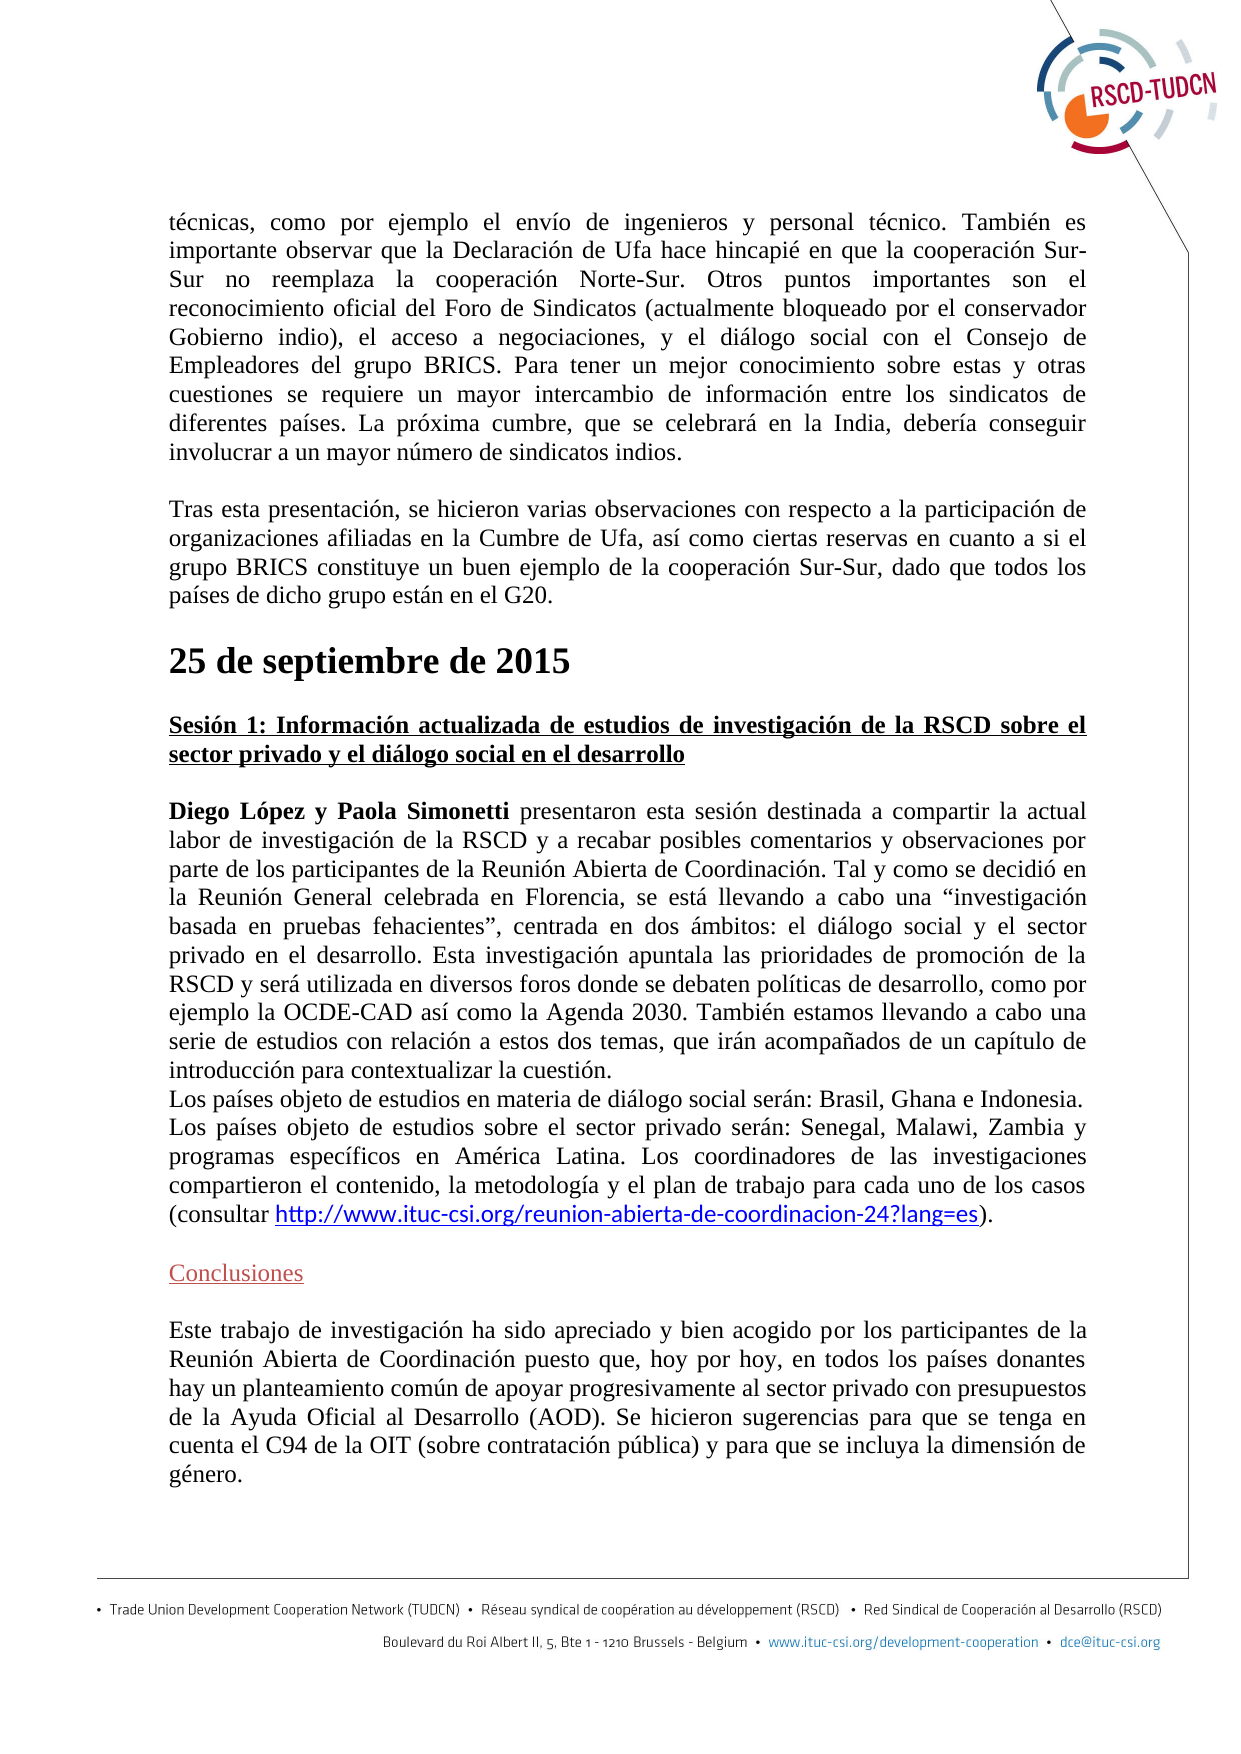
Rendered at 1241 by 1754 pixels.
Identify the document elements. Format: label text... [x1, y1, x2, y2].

picture [8, 0, 1241, 1725]
text Los países objeto de estudios en materia de diálogo social serán: Brasil, Ghana e Indonesia. [169, 1084, 1087, 1112]
text Tras esta presentación, se hicieron varias observaciones con respecto a la participación de organizaciones afiliadas en la Cumbre de Ufa, así como ciertas reservas en cuanto a si el grupo BRICS constituye un buen ejemplo de la cooperación Sur-Sur, dado que todos los países de dicho grupo están en el G20. [169, 494, 1087, 609]
text Este trabajo de investigación ha sido apreciado y bien acogido por los participantes de la Reunión Abierta de Coordinación puesto que, hoy por hoy, en todos los países donantes hay un planteamiento común de apoyar progresivamente al sector privado con presupuestos de la Ayuda Oficial al Desarrollo (AOD). Se hicieron sugerencias para que se tenga en cuenta el C94 de la OIT (sobre contratación pública) y para que se incluya la dimensión de género. [169, 1315, 1087, 1488]
text 25 de septiembre de 2015 [169, 638, 1087, 681]
text Conclusiones [169, 1258, 1087, 1287]
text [169, 207, 1087, 466]
text Los países objeto de estudios sobre el sector privado serán: Senegal, Malawi, Zambia y programas específicos en América Latina. Los coordinadores de las investigaciones compartieron el contenido, la metodología y el plan de trabajo para cada uno de los casos (consultar http://www.ituc-csi.org/reunion-abierta-de-coordinacion-24?lang=es). [169, 1112, 1087, 1229]
text Sesión 1: Información actualizada de estudios de investigación de la RSCD sobre el sector privado y el diálogo social en el desarrollo [169, 736, 1087, 767]
text Diego López y Paola Simonetti presentaron esta sesión destinada a compartir la actual labor de investigación de la RSCD y a recabar posibles comentarios y observaciones por parte de los participantes de la Reunión Abierta de Coordinación. Tal y como se decidió en la Reunión General celebrada en Florencia, se está llevando a cabo una “investigación basada en pruebas fehacientes”, centrada en dos ámbitos: el diálogo social y el sector privado en el desarrollo. Esta investigación apuntala las prioridades de promoción de la RSCD y será utilizada en diversos foros donde se debaten políticas de desarrollo, como por ejemplo la OCDE-CAD así como la Agenda 2030. También estamos llevando a cabo una serie de estudios con relación a estos dos temas, que irán acompañados de un capítulo de introducción para contextualizar la cuestión. [169, 796, 1087, 1084]
text Sesión 1: Información actualizada de estudios de investigación de la RSCD sobre el sector privado y el diálogo social en el desarrollo [169, 710, 1087, 735]
